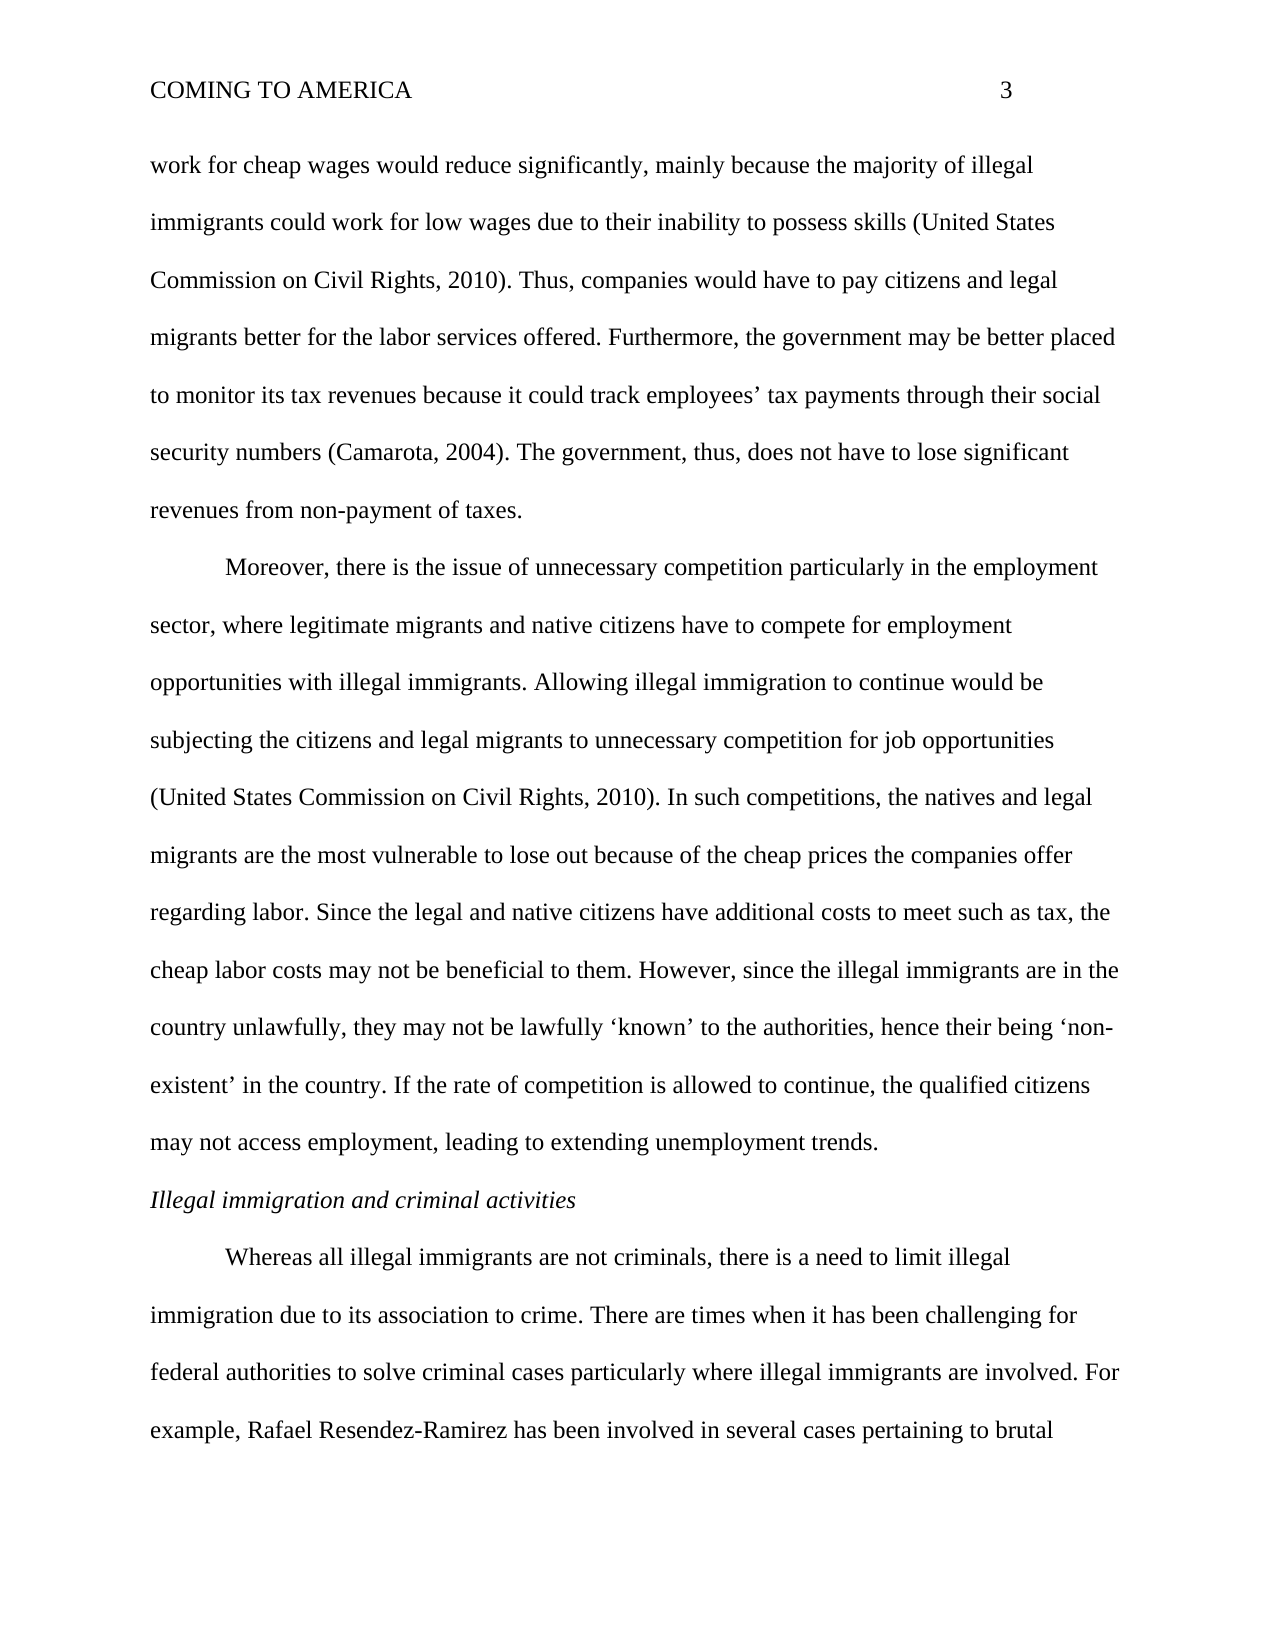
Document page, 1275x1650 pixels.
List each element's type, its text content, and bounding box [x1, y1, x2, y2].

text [150, 1242, 1125, 1444]
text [150, 150, 1125, 524]
text Illegal immigration and criminal activities [150, 1185, 1125, 1214]
text Moreover, there is the issue of unnecessary competition particularly in the employment sector, where legitimate migrants and native citizens have to compete for employment opportunities with illegal immigrants. Allowing illegal immigration to continue would be subjecting the citizens and legal migrants to unnecessary competition for job opportunities (United States Commission on Civil Rights, 2010). In such competitions, the natives and legal migrants are the most vulnerable to lose out because of the cheap prices the companies offer regarding labor. Since the legal and native citizens have additional costs to meet such as tax, the cheap labor costs may not be beneficial to them. However, since the illegal immigrants are in the country unlawfully, they may not be lawfully ‘known’ to the authorities, hence their being ‘non-existent’ in the country. If the rate of competition is allowed to continue, the qualified citizens may not access employment, leading to extending unemployment trends. [150, 552, 1125, 1156]
